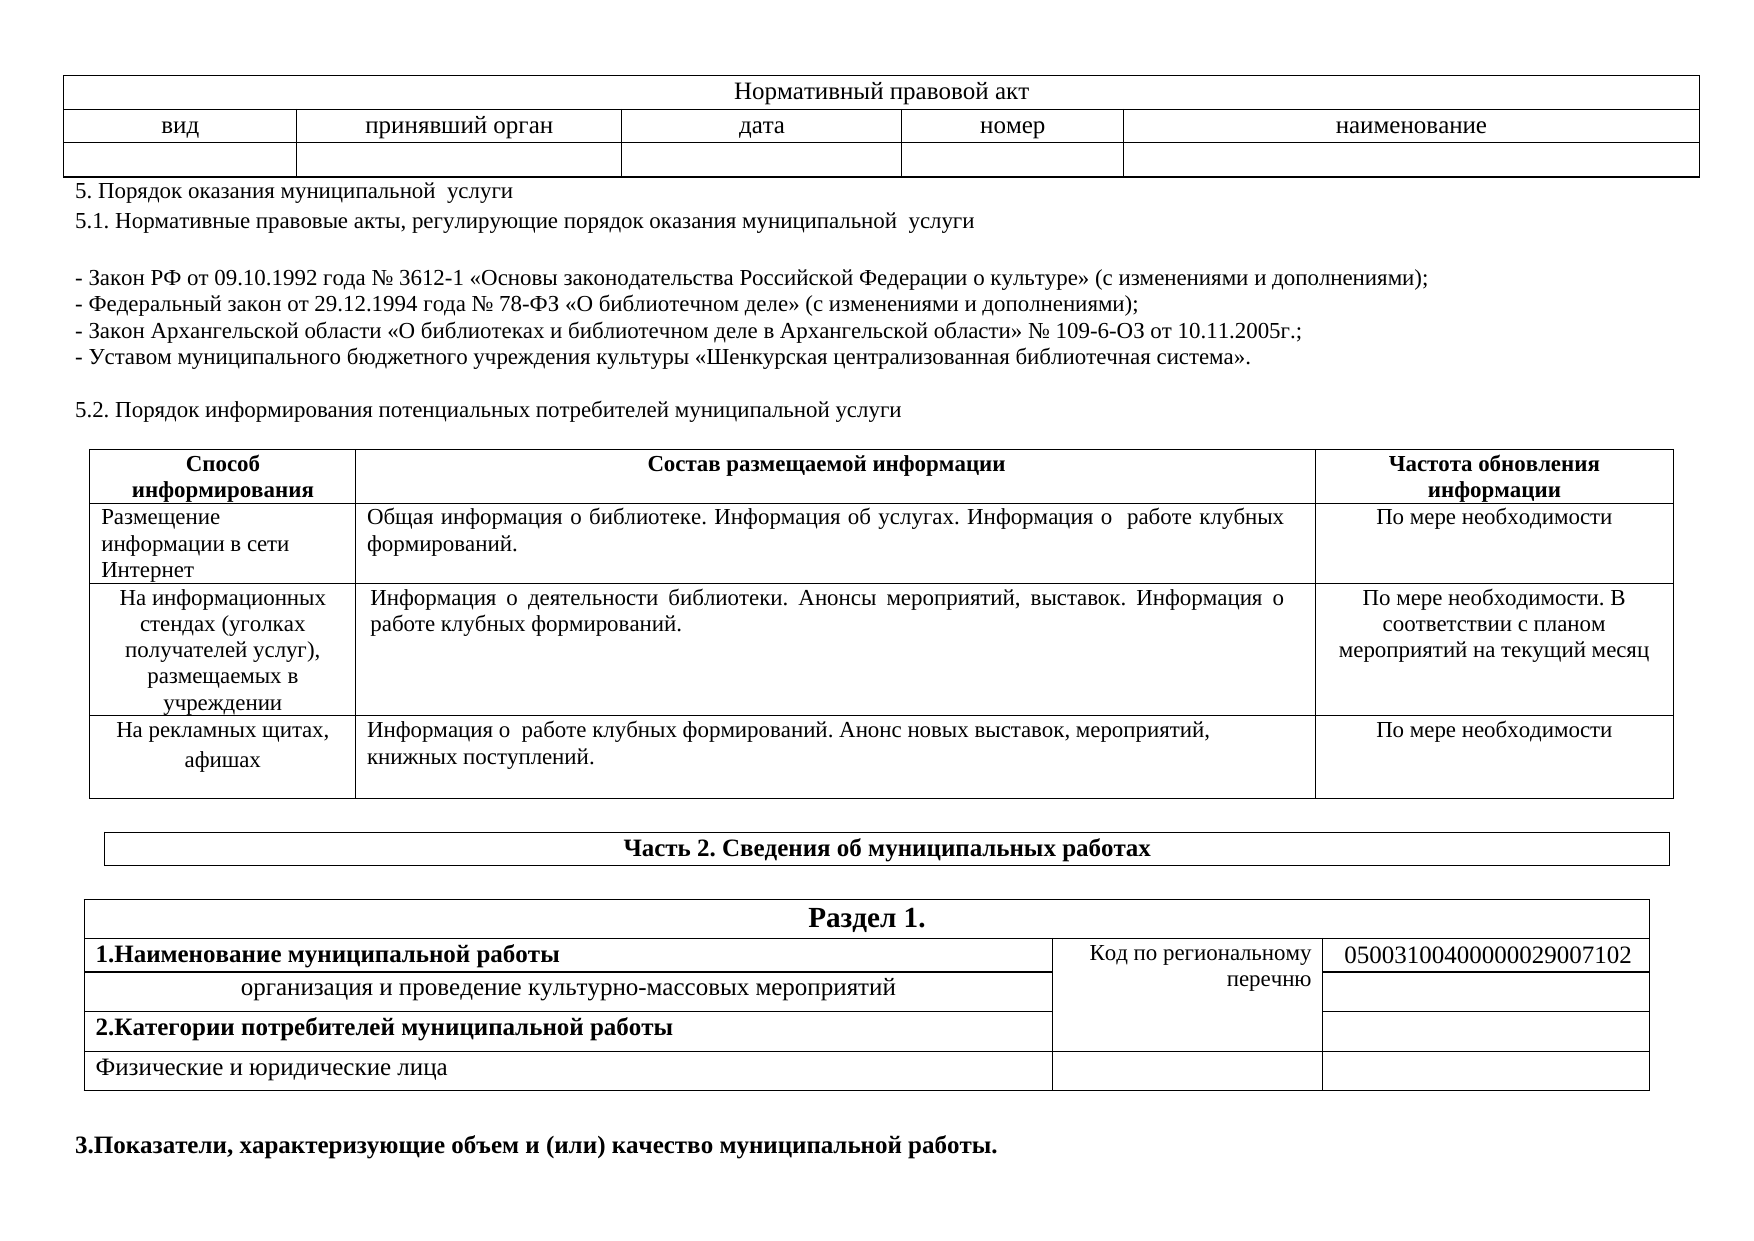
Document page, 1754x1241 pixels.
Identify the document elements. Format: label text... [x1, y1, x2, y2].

text 5.1. Нормативные правовые акты, регулирующие порядок оказания муниципальной услуги [75, 208, 1679, 234]
table_cell По мере необходимости. В соответствии с планом мероприятий на текущий месяц [1316, 584, 1673, 715]
text - Закон РФ от 09.10.1992 года № 3612-1 «Основы законодательства Российской Федерации о культуре» (с изменениями и дополнениями); - Федеральный закон от 29.12.1994 года № 78-ФЗ «О библиотечном деле» (с изменениями и дополнениями); - Закон Архангельской области «О библиотеках и библиотечном деле в Архангельской области» № 109-6-ОЗ от 10.11.2005г.; [75, 238, 1679, 343]
table_header Нормативный правовой акт [64, 76, 1699, 109]
table_cell [1323, 1052, 1649, 1090]
table_cell По мере необходимости [1316, 716, 1673, 798]
table_cell [1323, 973, 1649, 1011]
table_cell организация и проведение культурно-массовых мероприятий [85, 973, 1052, 1011]
table_header Частота обновления информации [1316, 450, 1673, 502]
table_cell 2.Категории потребителей муниципальной работы [85, 1012, 1052, 1051]
table_header Состав размещаемой информации [356, 450, 1315, 502]
table_cell [902, 143, 1123, 176]
table_cell [622, 143, 901, 176]
table_cell 1.Наименование муниципальной работы [85, 939, 1052, 971]
table_cell дата [622, 110, 901, 142]
table_cell [297, 143, 621, 176]
table_cell номер [902, 110, 1123, 142]
table_cell На информационных стендах (уголках получателей услуг), размещаемых в учреждении [90, 584, 355, 715]
table_header Раздел 1. [85, 900, 1649, 938]
table_cell наименование [1124, 110, 1699, 142]
table_cell Информация о работе клубных формирований. Анонс новых выставок, мероприятий, книжных поступлений. [356, 716, 1315, 798]
table_cell На рекламных щитах, афишах [90, 716, 355, 798]
table_header Часть 2. Сведения об муниципальных работах [105, 833, 1669, 865]
table_cell Информация о деятельности библиотеки. Анонсы мероприятий, выставок. Информация о работе клубных формирований. [356, 584, 1315, 715]
table_cell принявший орган [297, 110, 621, 142]
table_cell Код по региональному перечню [1053, 939, 1322, 1051]
table_cell Размещение информации в сети Интернет [90, 504, 355, 582]
table_cell [64, 143, 296, 176]
table_cell [1323, 939, 1649, 971]
table_header Способ информирования [90, 450, 355, 502]
table_cell [1323, 1012, 1649, 1051]
table_cell вид [64, 110, 296, 142]
table_cell [1124, 143, 1699, 176]
text 5.2. Порядок информирования потенциальных потребителей муниципальной услуги [75, 396, 1679, 422]
text 5. Порядок оказания муниципальной услуги [75, 178, 1679, 204]
table_cell Физические и юридические лица [85, 1052, 1052, 1090]
text 3.Показатели, характеризующие объем и (или) качество муниципальной работы. [75, 1130, 1679, 1158]
table_cell [1053, 1052, 1322, 1090]
text - Уставом муниципального бюджетного учреждения культуры «Шенкурская централизованная библиотечная система». [75, 343, 1679, 369]
table_cell Общая информация о библиотеке. Информация об услугах. Информация о работе клубных формирований. [356, 504, 1315, 582]
table_cell По мере необходимости [1316, 504, 1673, 582]
